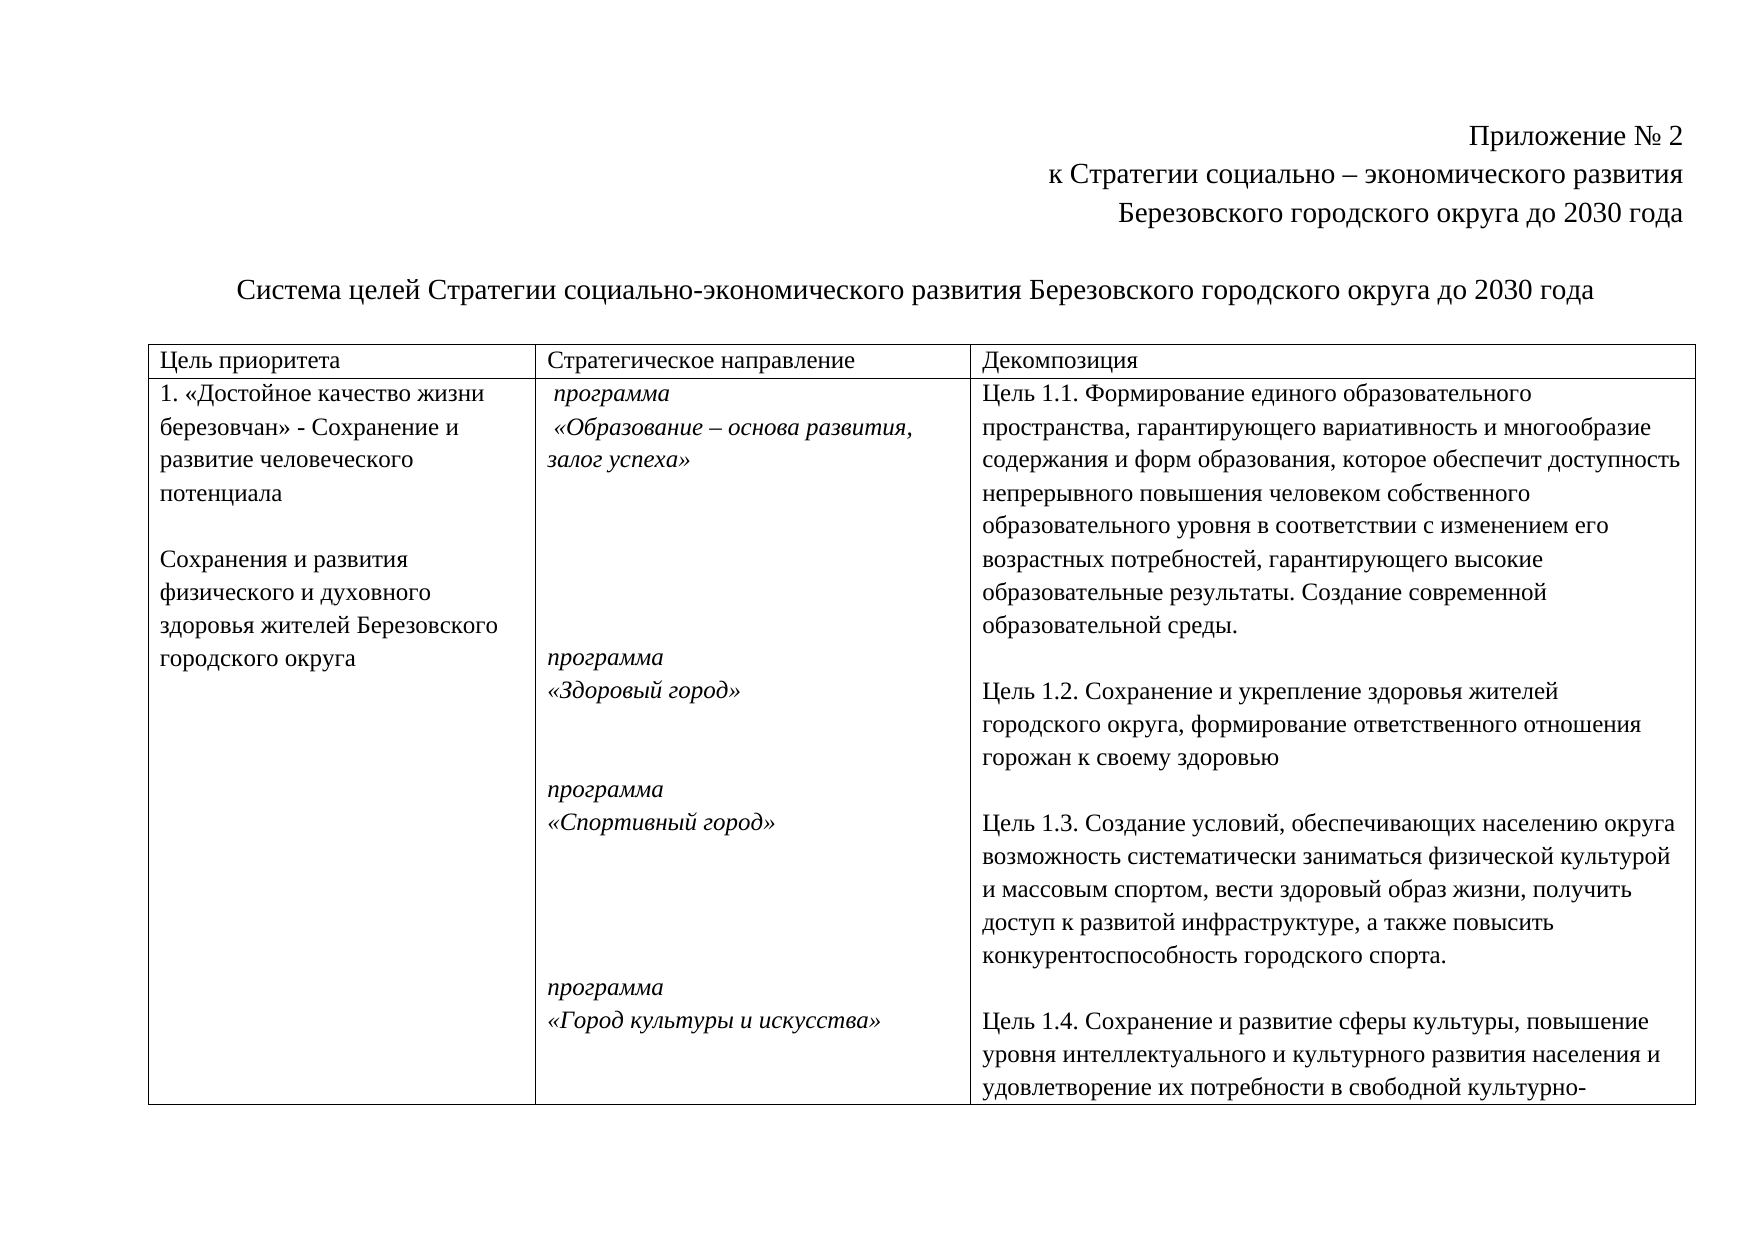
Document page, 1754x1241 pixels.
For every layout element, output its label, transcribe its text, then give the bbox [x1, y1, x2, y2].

table_header Цель приоритета [149, 345, 535, 377]
table_header Стратегическое направление [536, 345, 970, 377]
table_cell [971, 379, 1695, 1104]
text Приложение № 2 [148, 118, 1683, 152]
text к Стратегии социально – экономического развития [148, 157, 1683, 190]
table_header Декомпозиция [971, 345, 1695, 377]
text Система целей Стратегии социально-экономического развития Березовского городского округа до 2030 года [148, 272, 1683, 306]
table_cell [536, 379, 970, 1104]
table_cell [149, 379, 535, 1104]
text Березовского городского округа до 2030 года [148, 195, 1683, 229]
